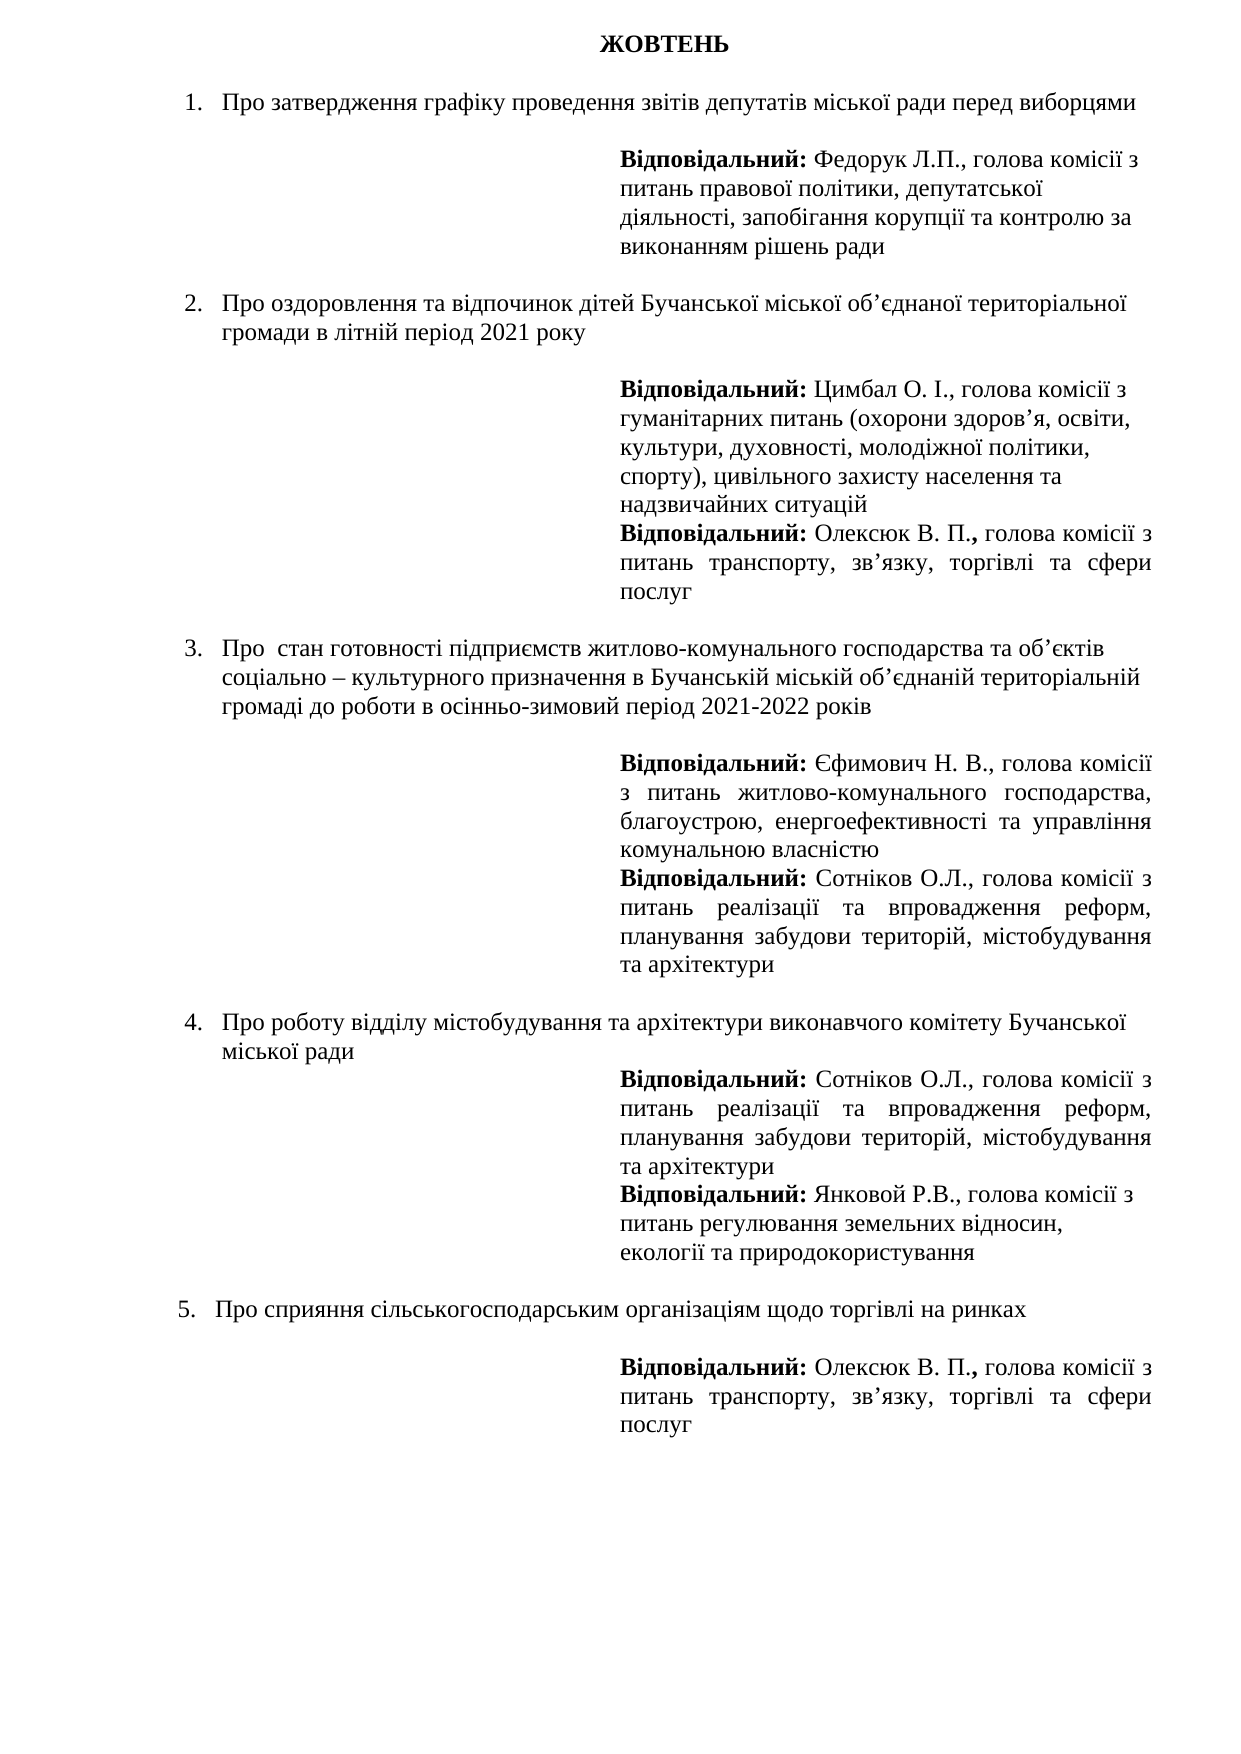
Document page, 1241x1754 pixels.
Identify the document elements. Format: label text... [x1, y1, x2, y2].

list Про оздоровлення та відпочинок дітей Бучанської міської об’єднаної територіальної громади в літній період 2021 року [184, 288, 1152, 346]
text Відповідальний: Сотніков О.Л., голова комісії з питань реалізації та впровадження реформ, планування забудови територій, містобудування та архітектури [620, 863, 1152, 978]
text Відповідальний: Янковой Р.В., голова комісії з питань регулювання земельних відносин, екології та природокористування [620, 1179, 1152, 1266]
list Про стан готовності підприємств житлово-комунального господарства та об’єктів соціально – культурного призначення в Бучанській міській об’єднаній територіальній громаді до роботи в осінньо-зимовий період 2021-2022 років [184, 633, 1152, 719]
list Про сприяння сільськогосподарським організаціям щодо торгівлі на ринках [177, 1294, 1152, 1323]
list Про затвердження графіку проведення звітів депутатів міської ради перед виборцями [184, 87, 1152, 116]
list Відповідальний: Єфимович Н. В., голова комісії з питань житлово-комунального господарства, благоустрою, енергоефективності та управління комунальною власністю [620, 748, 1152, 863]
list Відповідальний: Олексюк В. П., голова комісії з питань транспорту, зв’язку, торгівлі та сфери послуг [620, 1352, 1152, 1438]
list Відповідальний: Олексюк В. П., голова комісії з питань транспорту, зв’язку, торгівлі та сфери послуг [620, 518, 1152, 604]
text Відповідальний: Федорук Л.П., голова комісії з питань правової політики, депутатської діяльності, запобігання корупції та контролю за виконанням рішень ради [620, 144, 1152, 259]
list Про роботу відділу містобудування та архітектури виконавчого комітету Бучанської міської ради [184, 1007, 1152, 1064]
text ЖОВТЕНЬ [177, 29, 1152, 58]
text Відповідальний: Сотніков О.Л., голова комісії з питань реалізації та впровадження реформ, планування забудови територій, містобудування та архітектури [620, 1064, 1152, 1179]
